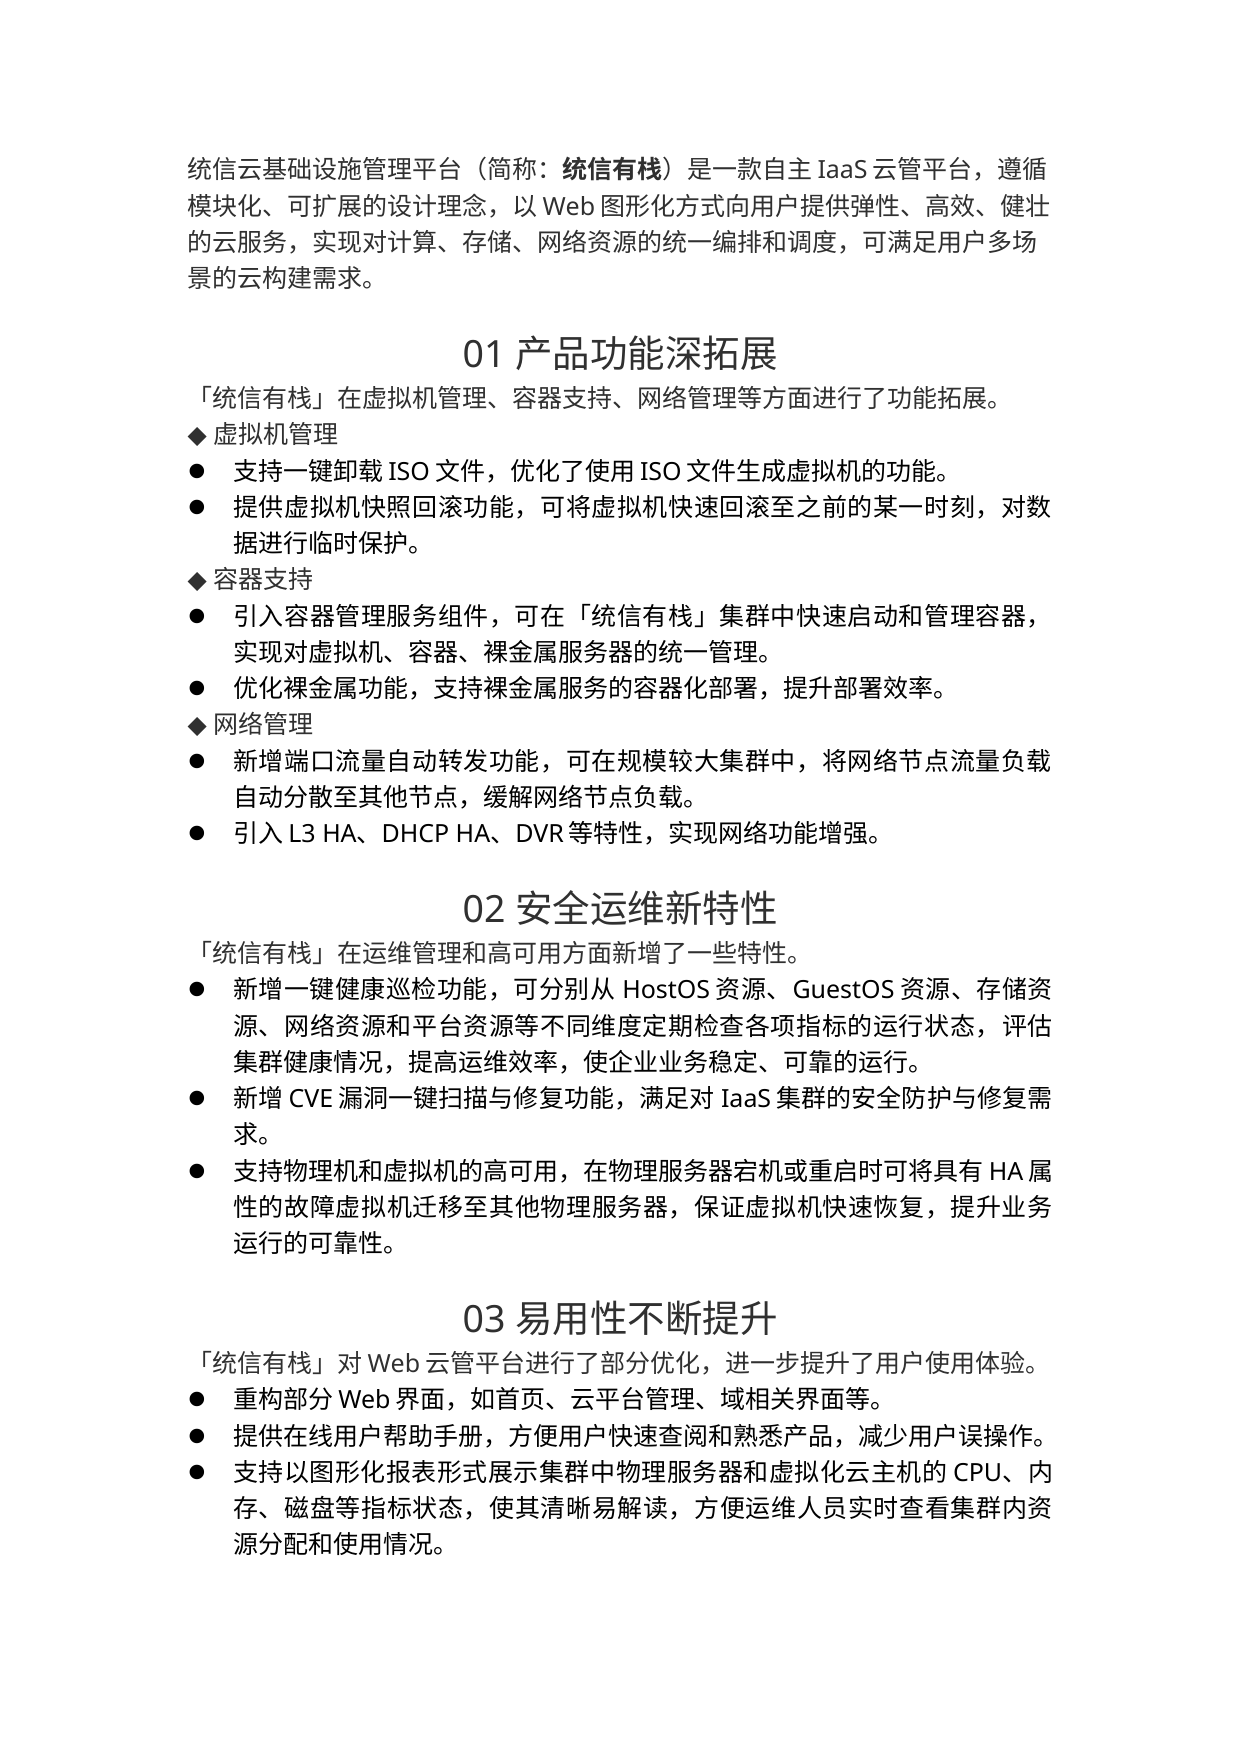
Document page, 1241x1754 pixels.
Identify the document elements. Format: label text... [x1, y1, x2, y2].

list 提供虚拟机快照回滚功能，可将虚拟机快速回滚至之前的某一时刻，对数据进行临时保护。 [187, 487, 1053, 560]
list 新增一键健康巡检功能，可分别从HostOS资源、GuestOS资源、存储资源、网络资源和平台资源等不同维度定期检查各项指标的运行状态，评估集群健康情况，提高运维效率，使企业业务稳定、可靠的运行。 [187, 970, 1053, 1078]
text 「统信有栈」在运维管理和高可用方面新增了一些特性。 [187, 933, 1053, 970]
list 引入容器管理服务组件，可在「统信有栈」集群中快速启动和管理容器，实现对虚拟机、容器、裸金属服务器的统一管理。 [187, 596, 1053, 669]
list 重构部分Web界面，如首页、云平台管理、域相关界面等。 [187, 1380, 1053, 1416]
text 「统信有栈」对Web云管平台进行了部分优化，进一步提升了用户使用体验。 [187, 1343, 1053, 1380]
list 新增CVE漏洞一键扫描与修复功能，满足对IaaS集群的安全防护与修复需求。 [187, 1078, 1053, 1151]
list 支持以图形化报表形式展示集群中物理服务器和虚拟化云主机的CPU、内存、磁盘等指标状态，使其清晰易解读，方便运维人员实时查看集群内资源分配和使用情况。 [187, 1452, 1053, 1561]
text ◆ 虚拟机管理 [187, 415, 1053, 451]
text 02 安全运维新特性 [187, 879, 1053, 933]
text 01 产品功能深拓展 [187, 324, 1053, 379]
list 新增端口流量自动转发功能，可在规模较大集群中，将网络节点流量负载自动分散至其他节点，缓解网络节点负载。 [187, 741, 1053, 814]
list 支持一键卸载ISO文件，优化了使用ISO文件生成虚拟机的功能。 [187, 451, 1053, 487]
list 优化裸金属功能，支持裸金属服务的容器化部署，提升部署效率。 [187, 669, 1053, 705]
list 支持物理机和虚拟机的高可用，在物理服务器宕机或重启时可将具有HA属性的故障虚拟机迁移至其他物理服务器，保证虚拟机快速恢复，提升业务运行的可靠性。 [187, 1151, 1053, 1260]
text 03 易用性不断提升 [187, 1289, 1053, 1343]
list 引入L3 HA、DHCP HA、DVR等特性，实现网络功能增强。 [187, 814, 1053, 850]
text 统信云基础设施管理平台（简称：统信有栈）是一款自主IaaS云管平台，遵循模块化、可扩展的设计理念，以Web图形化方式向用户提供弹性、高效、健壮的云服务，实现对计算、存储、网络资源的统一编排和调度，可满足用户多场景的云构建需求。 [187, 150, 1053, 295]
list 提供在线用户帮助手册，方便用户快速查阅和熟悉产品，减少用户误操作。 [187, 1416, 1053, 1452]
text ◆ 容器支持 [187, 560, 1053, 596]
text ◆ 网络管理 [187, 705, 1053, 741]
text 「统信有栈」在虚拟机管理、容器支持、网络管理等方面进行了功能拓展。 [187, 379, 1053, 415]
